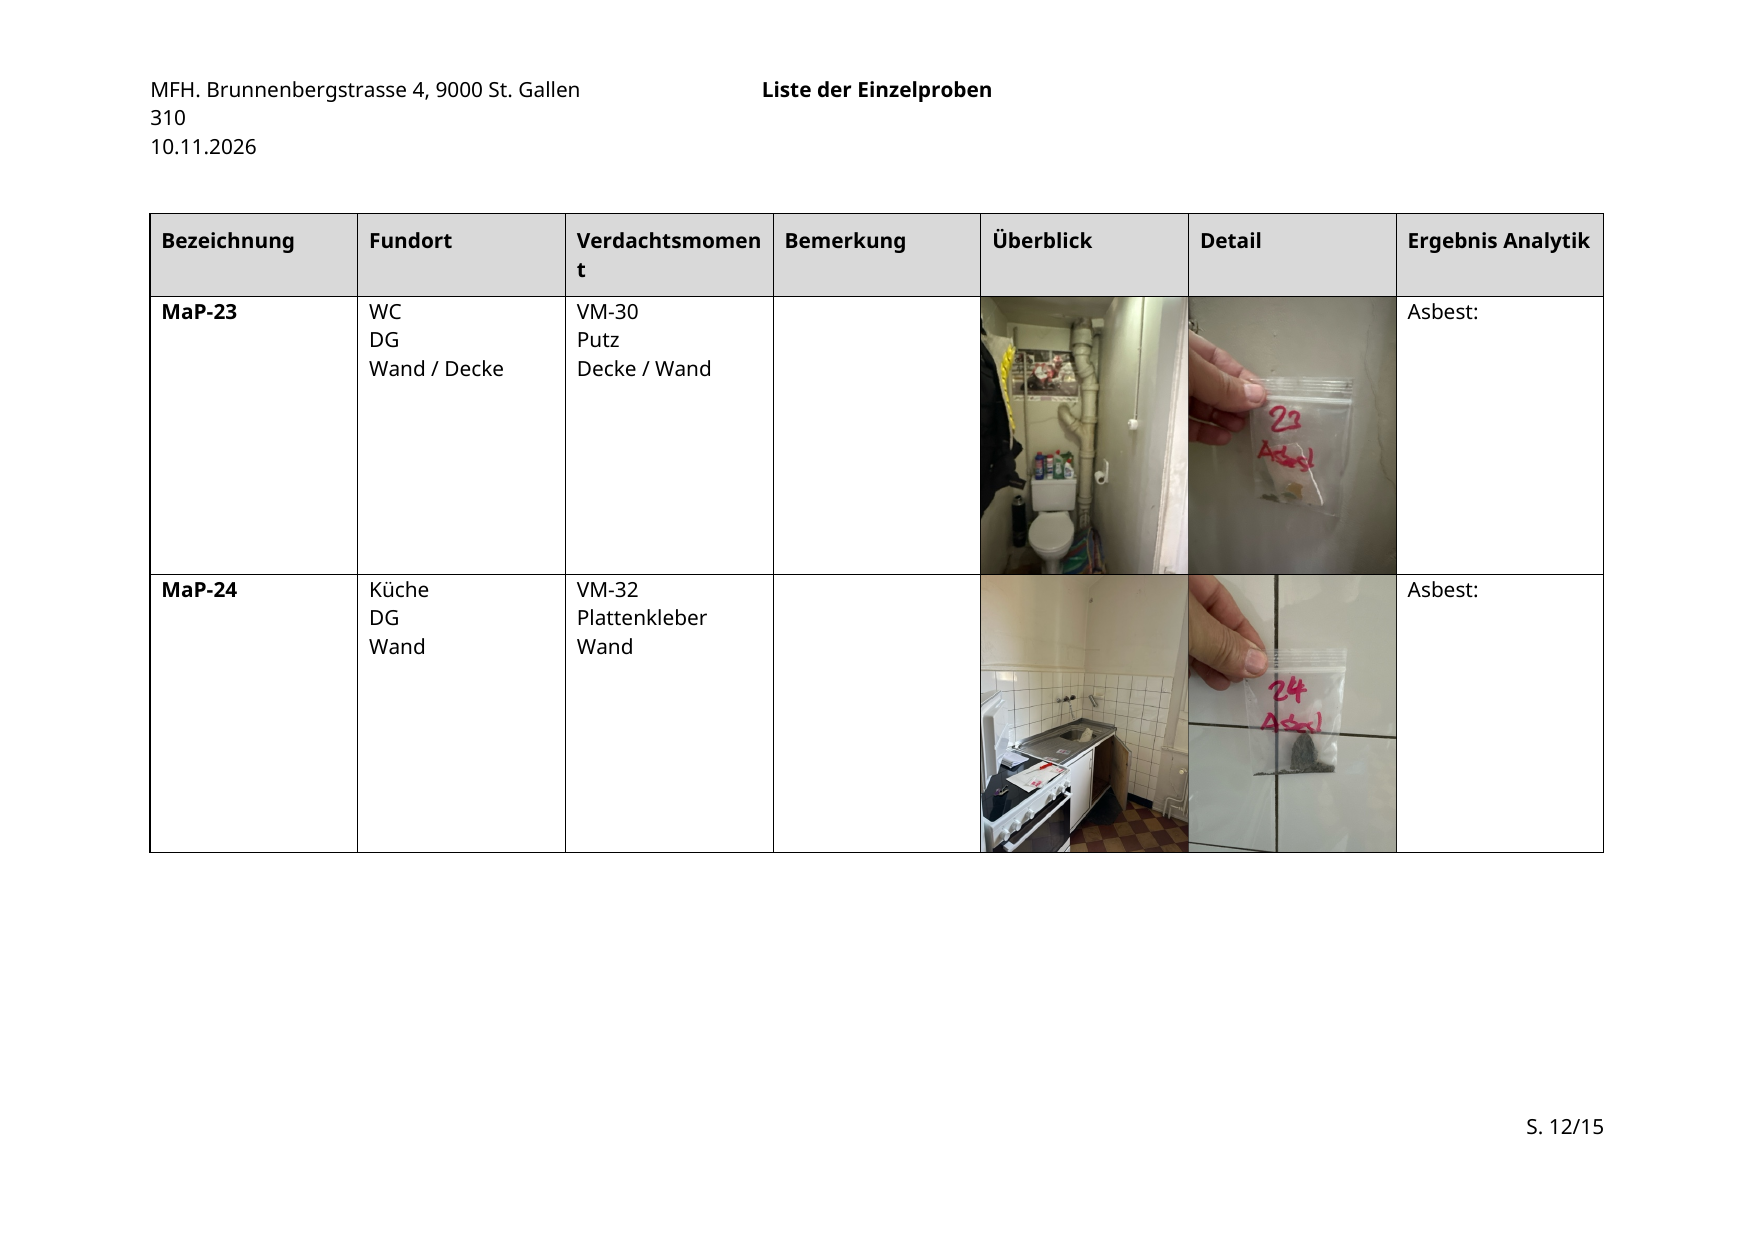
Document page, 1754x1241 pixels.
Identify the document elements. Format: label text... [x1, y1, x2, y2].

table_header Verdachtsmoment [566, 214, 773, 296]
picture [980, 575, 1397, 852]
table_cell MaP-24 [151, 575, 357, 852]
table_cell VM-30 Putz Decke / Wand [566, 297, 773, 574]
table_cell WC DG Wand / Decke [358, 297, 565, 574]
table_header Überblick [981, 214, 1188, 296]
table_header Detail [1189, 214, 1396, 296]
table_cell Asbest: [1397, 297, 1603, 574]
table_cell Küche DG Wand [358, 575, 565, 852]
table_cell VM-32 Plattenkleber Wand [566, 575, 773, 852]
picture [980, 297, 1397, 574]
table_header Bezeichnung [151, 214, 357, 296]
table_header Fundort [358, 214, 565, 296]
table_header Bemerkung [774, 214, 980, 296]
table_header Ergebnis Analytik [1397, 214, 1603, 296]
table_cell [774, 575, 980, 852]
table_cell MaP-23 [151, 297, 357, 574]
table_cell [774, 297, 980, 574]
table_cell Asbest: [1397, 575, 1603, 852]
